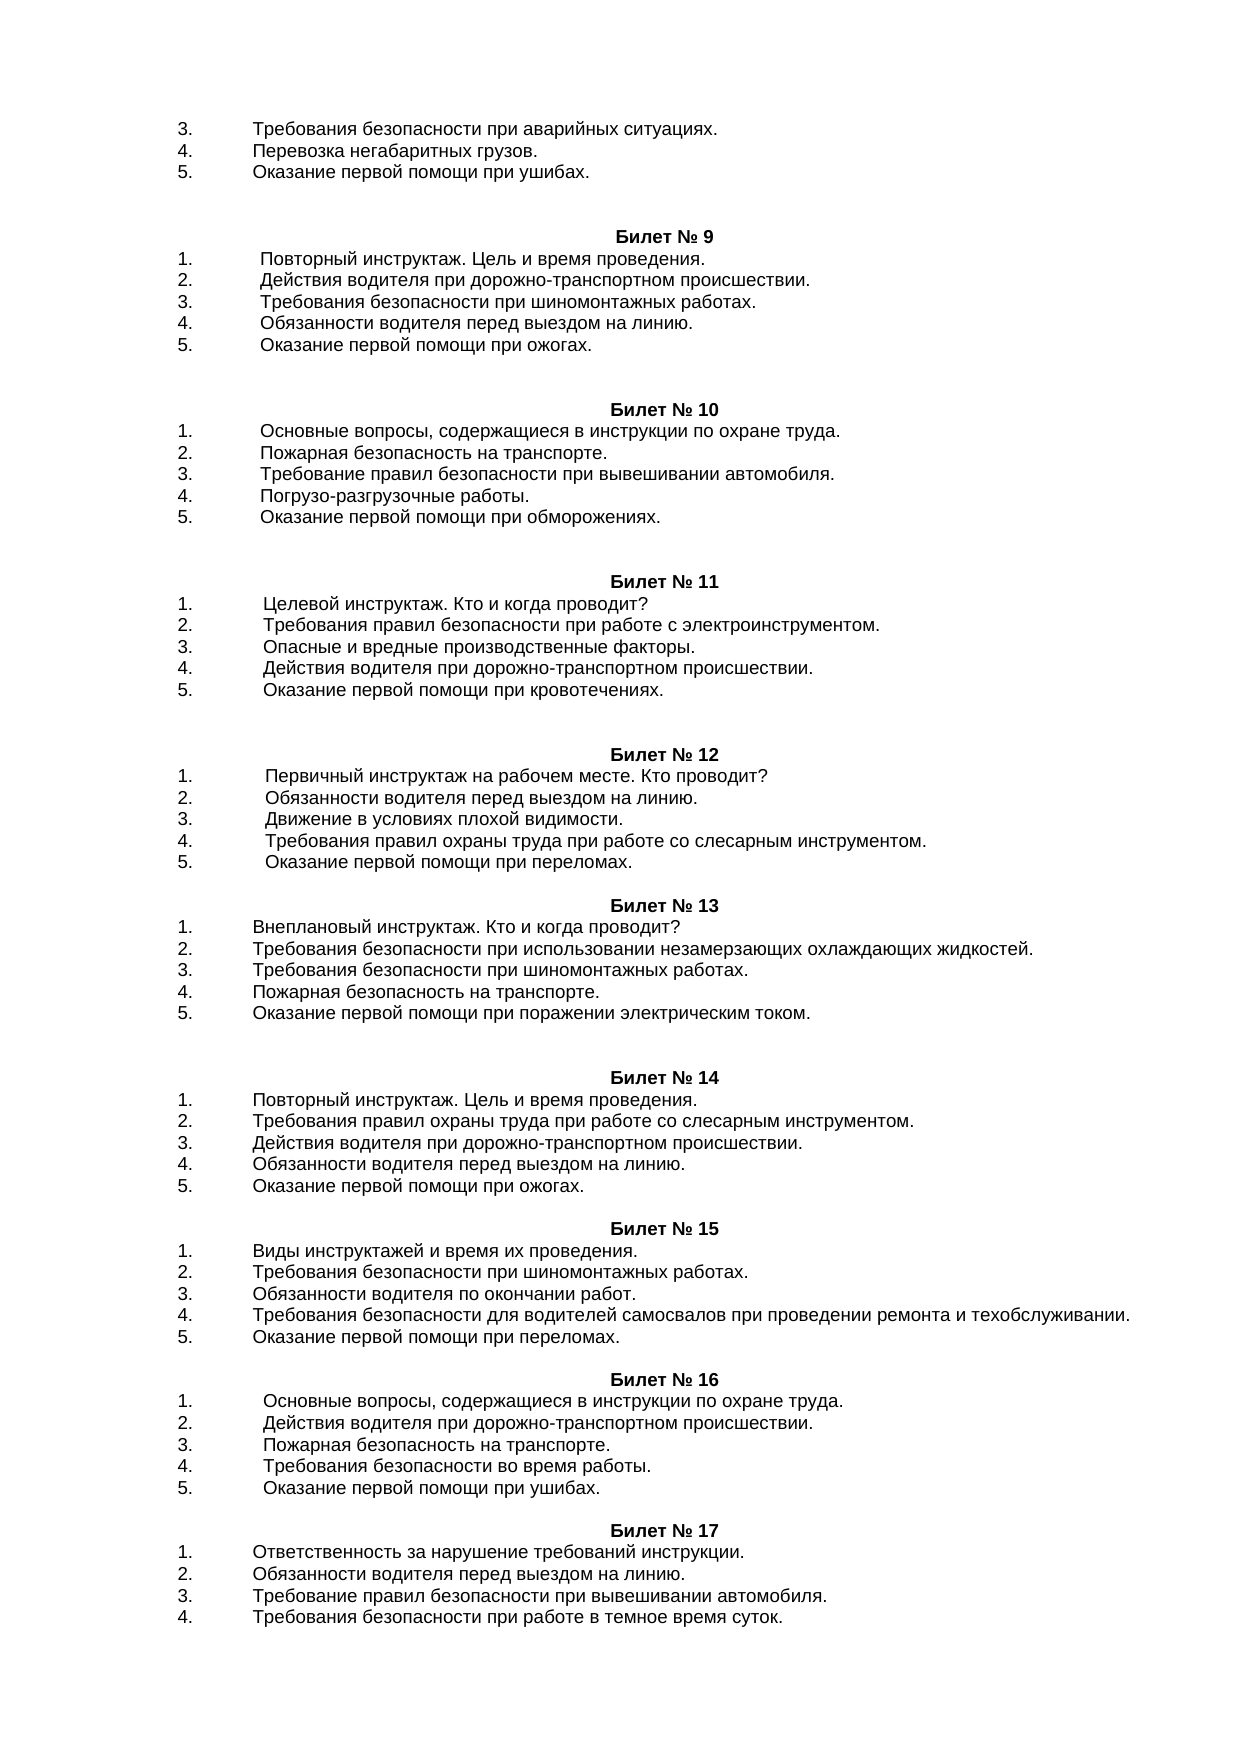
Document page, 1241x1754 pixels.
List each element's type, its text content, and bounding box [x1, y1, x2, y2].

list Первичный инструктаж на рабочем месте. Кто проводит? [177, 765, 1152, 787]
list Требования правил охраны труда при работе со слесарным инструментом. [177, 1110, 1152, 1132]
subtitle Билет № 12 [177, 743, 1152, 765]
list Действия водителя при дорожно-транспортном происшествии. [177, 1412, 1152, 1433]
list Требования безопасности при шиномонтажных работах. [177, 959, 1152, 981]
list Целевой инструктаж. Кто и когда проводит? [177, 592, 1152, 614]
list Движение в условиях плохой видимости. [177, 808, 1152, 830]
subtitle Билет № 11 [177, 571, 1152, 592]
subtitle Билет № 15 [177, 1218, 1152, 1239]
list Внеплановый инструктаж. Кто и когда проводит? [177, 916, 1152, 937]
list Требования безопасности для водителей самосвалов при проведении ремонта и техобслуживании. [177, 1304, 1152, 1326]
list Требования безопасности при шиномонтажных работах. [177, 1261, 1152, 1282]
list Действия водителя при дорожно-транспортном происшествии. [177, 269, 1152, 291]
list Требования безопасности при использовании незамерзающих охлаждающих жидкостей. [177, 937, 1152, 959]
list Оказание первой помощи при переломах. [177, 1326, 1152, 1347]
list Оказание первой помощи при ожогах. [177, 334, 1152, 355]
subtitle Билет № 17 [177, 1520, 1152, 1541]
list Обязанности водителя перед выездом на линию. [177, 312, 1152, 334]
list Пожарная безопасность на транспорте. [177, 981, 1152, 1002]
list Требования безопасности при работе в темное время суток. [177, 1606, 1152, 1627]
list Погрузо-разгрузочные работы. [177, 485, 1152, 506]
list Требования правил охраны труда при работе со слесарным инструментом. [177, 830, 1152, 851]
list Оказание первой помощи при ушибах. [177, 161, 1152, 183]
subtitle Билет № 14 [177, 1067, 1152, 1088]
list Основные вопросы, содержащиеся в инструкции по охране труда. [177, 1390, 1152, 1412]
list Требования безопасности при шиномонтажных работах. [177, 291, 1152, 312]
list Требование правил безопасности при вывешивании автомобиля. [177, 1584, 1152, 1606]
list Действия водителя при дорожно-транспортном происшествии. [177, 1132, 1152, 1153]
list Требования безопасности во время работы. [177, 1455, 1152, 1477]
list Оказание первой помощи при поражении электрическим током. [177, 1002, 1152, 1024]
subtitle Билет № 16 [177, 1369, 1152, 1390]
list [177, 1563, 1152, 1584]
list Ответственность за нарушение требований инструкции. [177, 1541, 1152, 1563]
list Требование правил безопасности при вывешивании автомобиля. [177, 463, 1152, 485]
list Требования правил безопасности при работе с электроинструментом. [177, 614, 1152, 636]
list Опасные и вредные производственные факторы. [177, 636, 1152, 657]
list Повторный инструктаж. Цель и время проведения. [177, 1088, 1152, 1110]
list Требования безопасности при аварийных ситуациях. [177, 118, 1152, 140]
list Пожарная безопасность на транспорте. [177, 1433, 1152, 1455]
list Перевозка негабаритных грузов. [177, 140, 1152, 161]
list Действия водителя при дорожно-транспортном происшествии. [177, 657, 1152, 679]
list Обязанности водителя перед выездом на линию. [177, 787, 1152, 808]
list Повторный инструктаж. Цель и время проведения. [177, 247, 1152, 269]
list Оказание первой помощи при переломах. [177, 851, 1152, 873]
list Основные вопросы, содержащиеся в инструкции по охране труда. [177, 420, 1152, 442]
list Пожарная безопасность на транспорте. [177, 442, 1152, 463]
subtitle Билет № 9 [177, 226, 1152, 247]
list Оказание первой помощи при ушибах. [177, 1477, 1152, 1498]
list Виды инструктажей и время их проведения. [177, 1239, 1152, 1261]
list Оказание первой помощи при кровотечениях. [177, 679, 1152, 700]
subtitle Билет № 13 [177, 894, 1152, 916]
list Обязанности водителя по окончании работ. [177, 1282, 1152, 1304]
subtitle Билет № 10 [177, 398, 1152, 420]
list Оказание первой помощи при обморожениях. [177, 506, 1152, 528]
list Оказание первой помощи при ожогах. [177, 1175, 1152, 1196]
list Обязанности водителя перед выездом на линию. [177, 1153, 1152, 1175]
